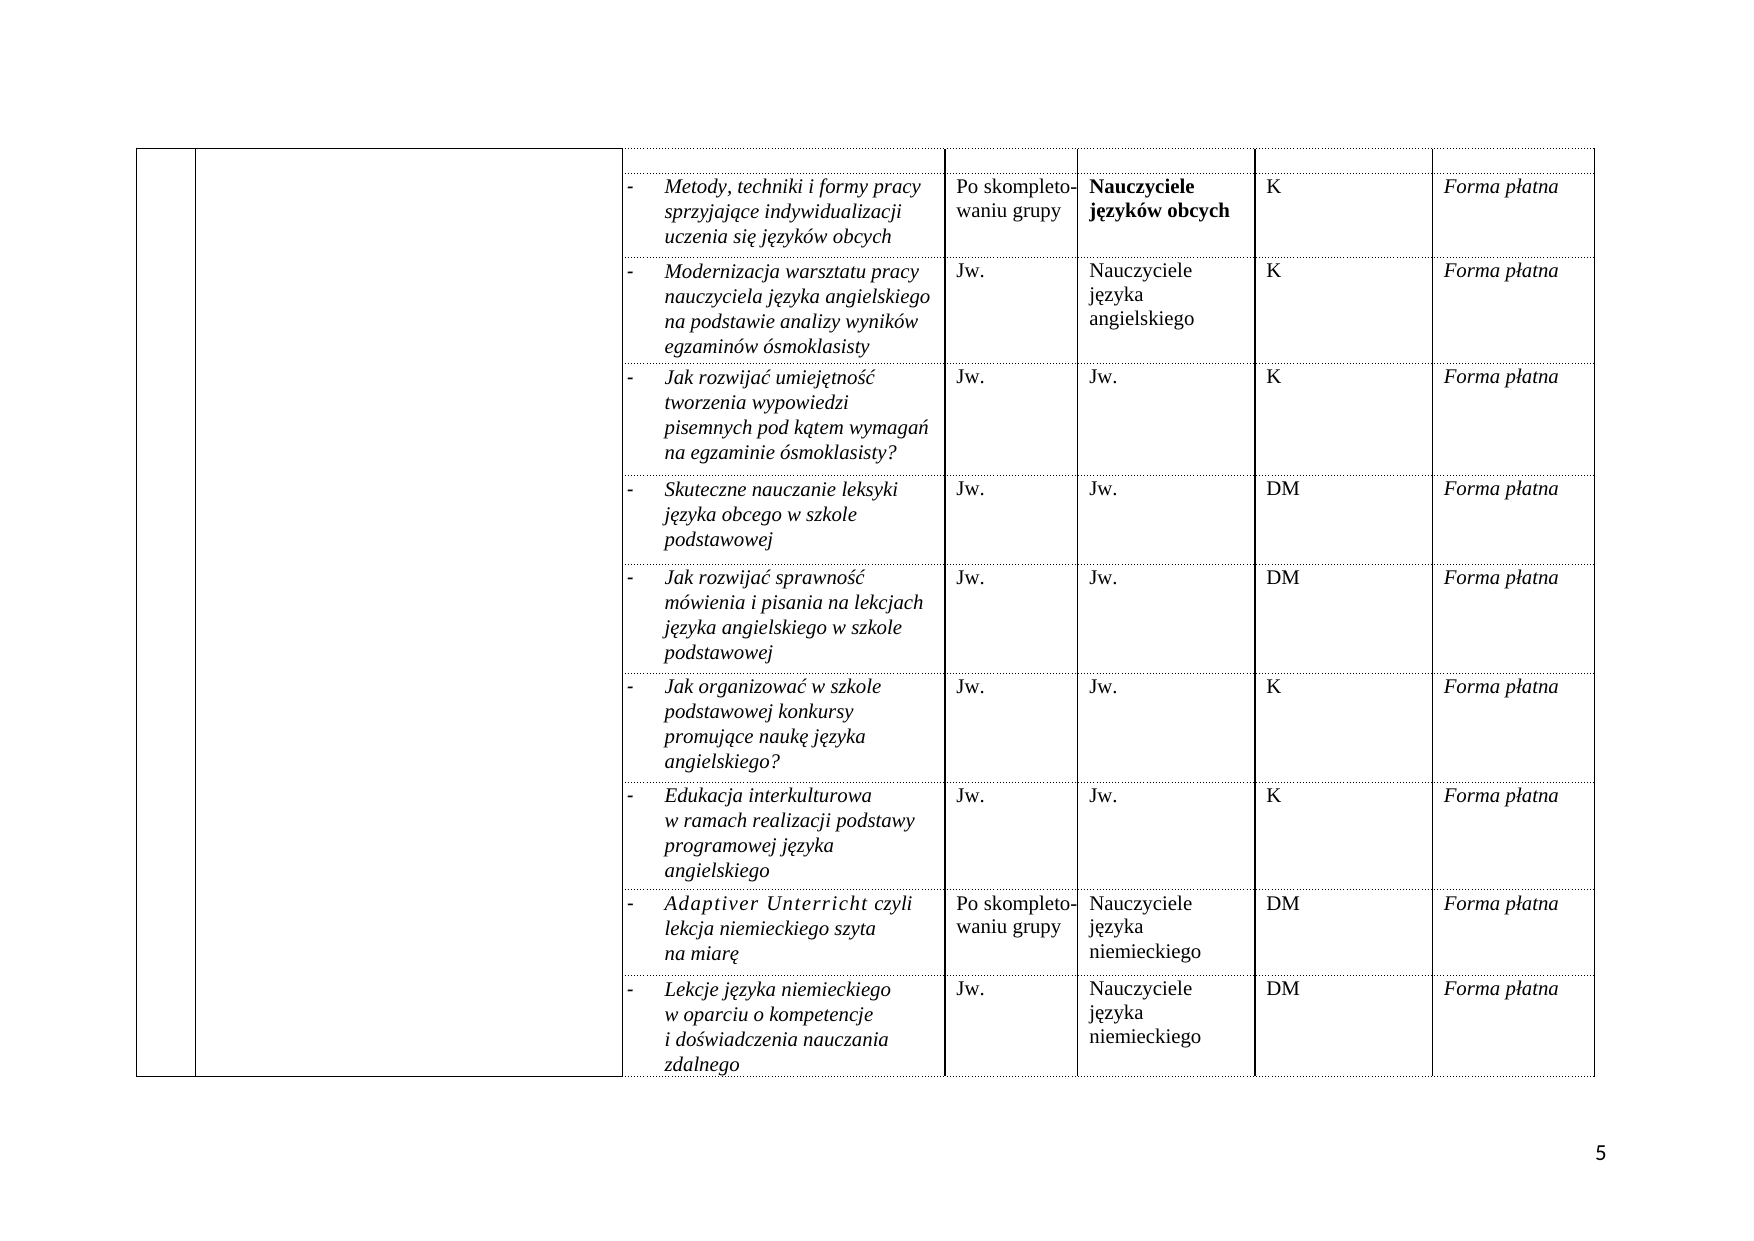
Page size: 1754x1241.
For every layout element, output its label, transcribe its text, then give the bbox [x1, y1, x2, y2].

table_cell Jak rozwijać umiejętność tworzenia wypowiedzi pisemnych pod kątem wymagań na egzaminie ósmoklasisty? [623, 363, 944, 475]
table_cell K [1256, 148, 1432, 173]
table_cell Jw. [946, 975, 1077, 1076]
table_cell Jw. [1078, 673, 1254, 782]
table_cell K [1256, 363, 1432, 475]
table_cell Jw. [1078, 363, 1254, 475]
table_cell DM [1256, 564, 1432, 673]
table_cell Forma płatna [1433, 148, 1594, 173]
table_cell K [1256, 782, 1432, 889]
table_cell Jw. [946, 257, 1077, 363]
table_cell Modernizacja warsztatu pracy nauczyciela języka angielskiego na podstawie analizy wyników egzaminów ósmoklasisty [623, 257, 944, 363]
table_cell Forma płatna [1433, 889, 1594, 975]
table_cell DM [1256, 889, 1432, 975]
table_cell Jw. [946, 673, 1077, 782]
table_cell Skuteczne nauczanie leksyki języka obcego w szkole podstawowej [623, 475, 944, 564]
table_cell Jw. [1078, 475, 1254, 564]
table_cell K [1256, 257, 1432, 363]
table_cell Edukacja interkulturowa w ramach realizacji podstawy programowej języka angielskiego [623, 782, 944, 889]
table_cell Jw. [1078, 564, 1254, 673]
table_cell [623, 975, 944, 1076]
table_cell Jw. [1078, 148, 1255, 173]
table_cell Jw. [946, 564, 1077, 673]
table_cell Nauczyciele języka niemieckiego [1078, 889, 1254, 975]
table_cell Forma płatna [1433, 975, 1594, 1076]
table_cell DM [1256, 475, 1432, 564]
table_cell Po skompleto-waniu grupy [946, 889, 1077, 975]
table_cell K [1256, 673, 1432, 782]
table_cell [1078, 975, 1254, 1076]
table_cell Metody, techniki i formy pracy sprzyjające indywidualizacji uczenia się języków obcych [623, 173, 944, 257]
table_cell Forma płatna [1433, 173, 1594, 257]
table_cell Forma płatna [1433, 257, 1594, 363]
table_cell IX [946, 148, 1077, 173]
table_cell DM [1256, 975, 1432, 1076]
table_cell Forma płatna [1433, 475, 1594, 564]
table_cell Forma płatna [1433, 564, 1594, 673]
table_cell Jak organizować w szkole podstawowej konkursy promujące naukę języka angielskiego? [623, 673, 944, 782]
table_cell Jak rozwijać sprawność mówienia i pisania na lekcjach języka angielskiego w szkole podstawowej [623, 564, 944, 673]
table_cell K [1256, 173, 1432, 257]
table_cell Forma płatna [1433, 782, 1594, 889]
table_cell Jw. [946, 475, 1077, 564]
table_cell Po skompletowaniu grupy [946, 173, 1077, 257]
table_cell Nauczyciele języków obcych [1078, 173, 1254, 257]
table_cell Jw. [946, 363, 1077, 475]
table_cell Nauczyciele języka angielskiego [1078, 257, 1254, 363]
table_cell Forma płatna [1433, 363, 1594, 475]
table_cell Jw. [946, 782, 1077, 889]
table_cell Adaptiver Unterricht czyli lekcja niemieckiego szyta na miarę [623, 889, 944, 975]
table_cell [623, 148, 945, 173]
table_cell Jw. [1078, 782, 1254, 889]
table_cell Forma płatna [1433, 673, 1594, 782]
